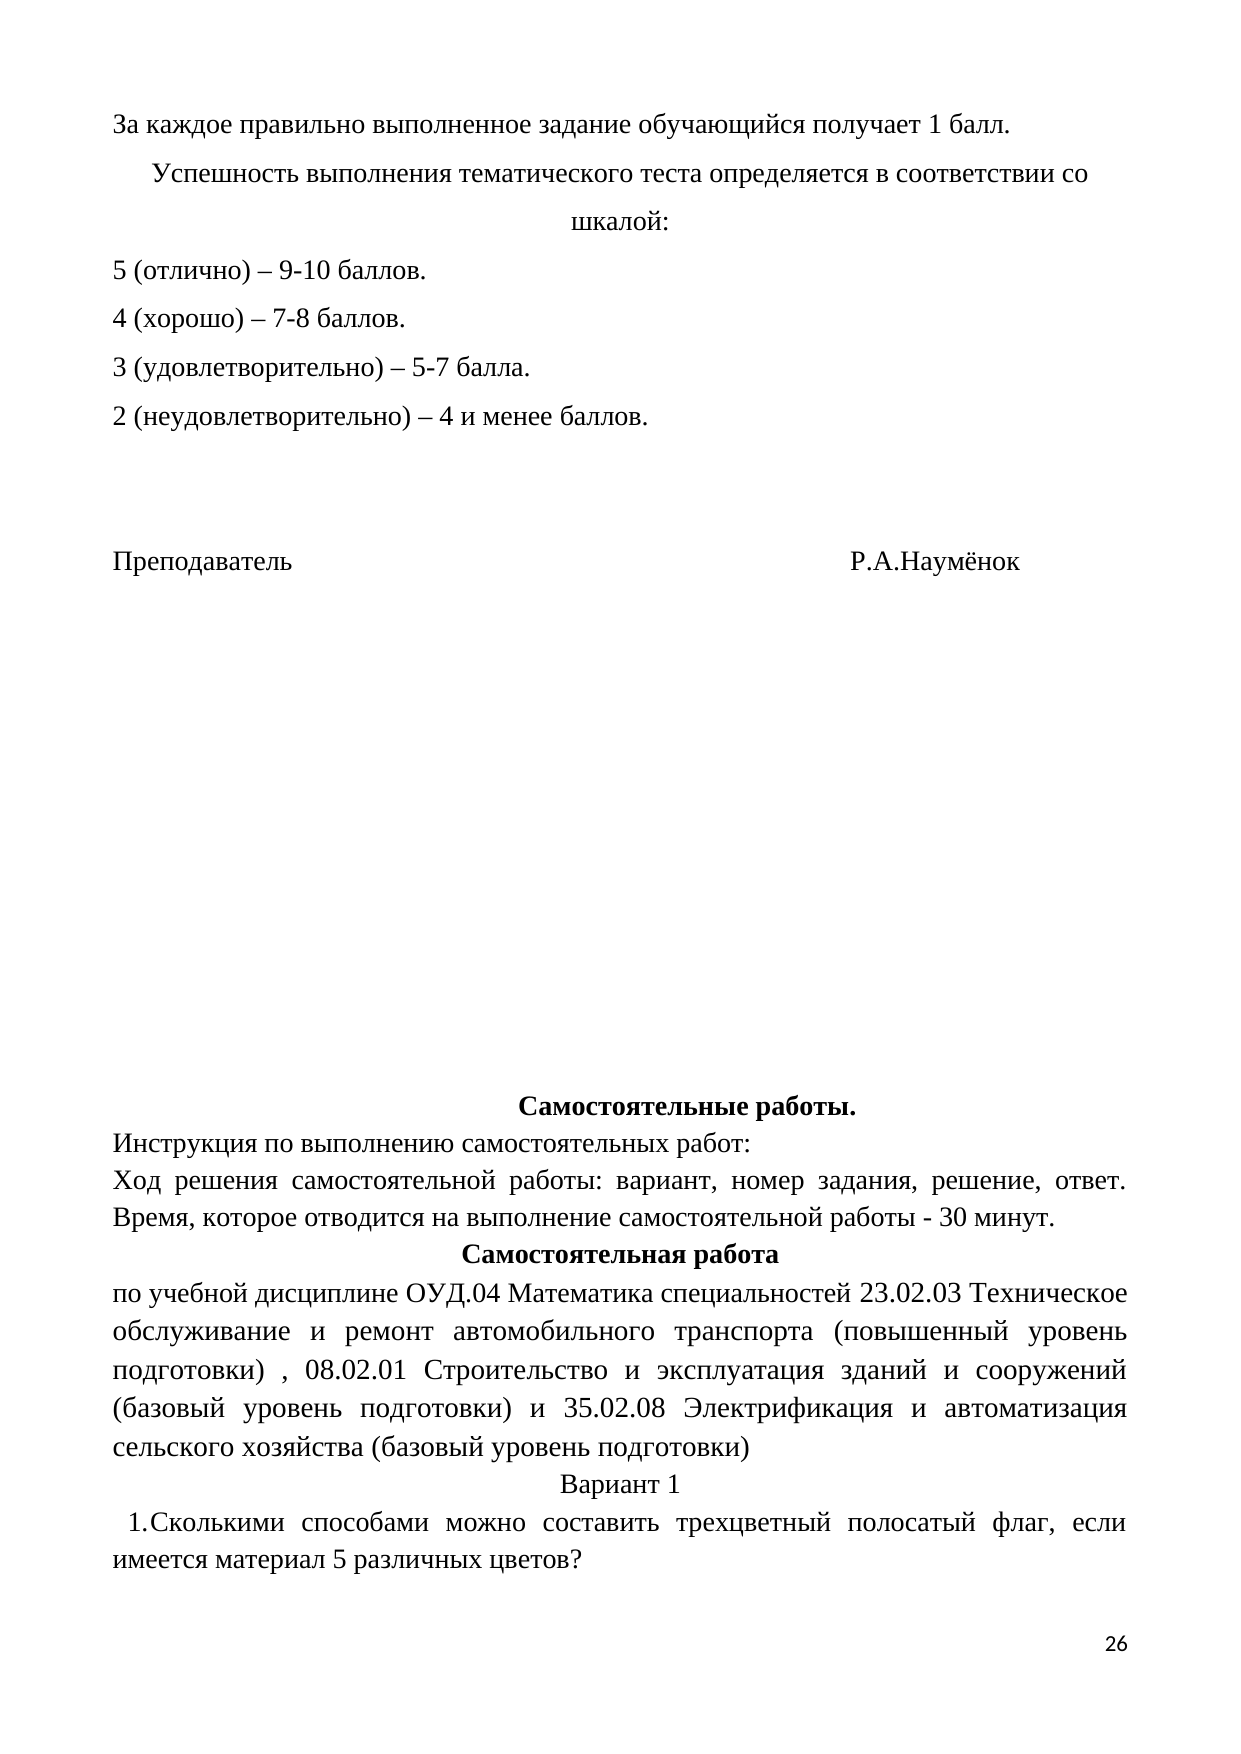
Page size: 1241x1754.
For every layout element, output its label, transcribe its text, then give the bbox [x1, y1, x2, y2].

text За каждое правильно выполненное задание обучающийся получает 1 балл. [112, 107, 1128, 140]
text Вариант 1 [112, 1467, 1128, 1500]
text Самостоятельные работы. [247, 1089, 1128, 1121]
text Преподаватель Р.А.Наумёнок [112, 544, 1128, 577]
text Инструкция по выполнению самостоятельных работ: [112, 1126, 1128, 1158]
text Ход решения самостоятельной работы: вариант, номер задания, решение, ответ. Время, которое отводится на выполнение самостоятельной работы - 30 минут. [112, 1163, 1128, 1233]
text 2 (неудовлетворительно) – 4 и менее баллов. [112, 398, 1128, 431]
text по учебной дисциплине ОУД.04 Математика специальностей 23.02.03 Техническое обслуживание и ремонт автомобильного транспорта (повышенный уровень подготовки) , 08.02.01 Строительство и эксплуатация зданий и сооружений (базовый уровень подготовки) и 35.02.08 Электрификация и автоматизация сельского хозяйства (базовый уровень подготовки) [112, 1275, 1128, 1462]
text 4 (хорошо) – 7-8 баллов. [112, 301, 1128, 334]
text Успешность выполнения тематического теста определяется в соответствии со шкалой: [112, 156, 1128, 237]
list Сколькими способами можно составить трехцветный полосатый флаг, если имеется материал 5 различных цветов? [112, 1504, 1128, 1574]
text 5 (отлично) – 9-10 баллов. [112, 253, 1128, 285]
text 3 (удовлетворительно) – 5-7 балла. [112, 350, 1128, 382]
text Самостоятельная работа [112, 1237, 1128, 1270]
